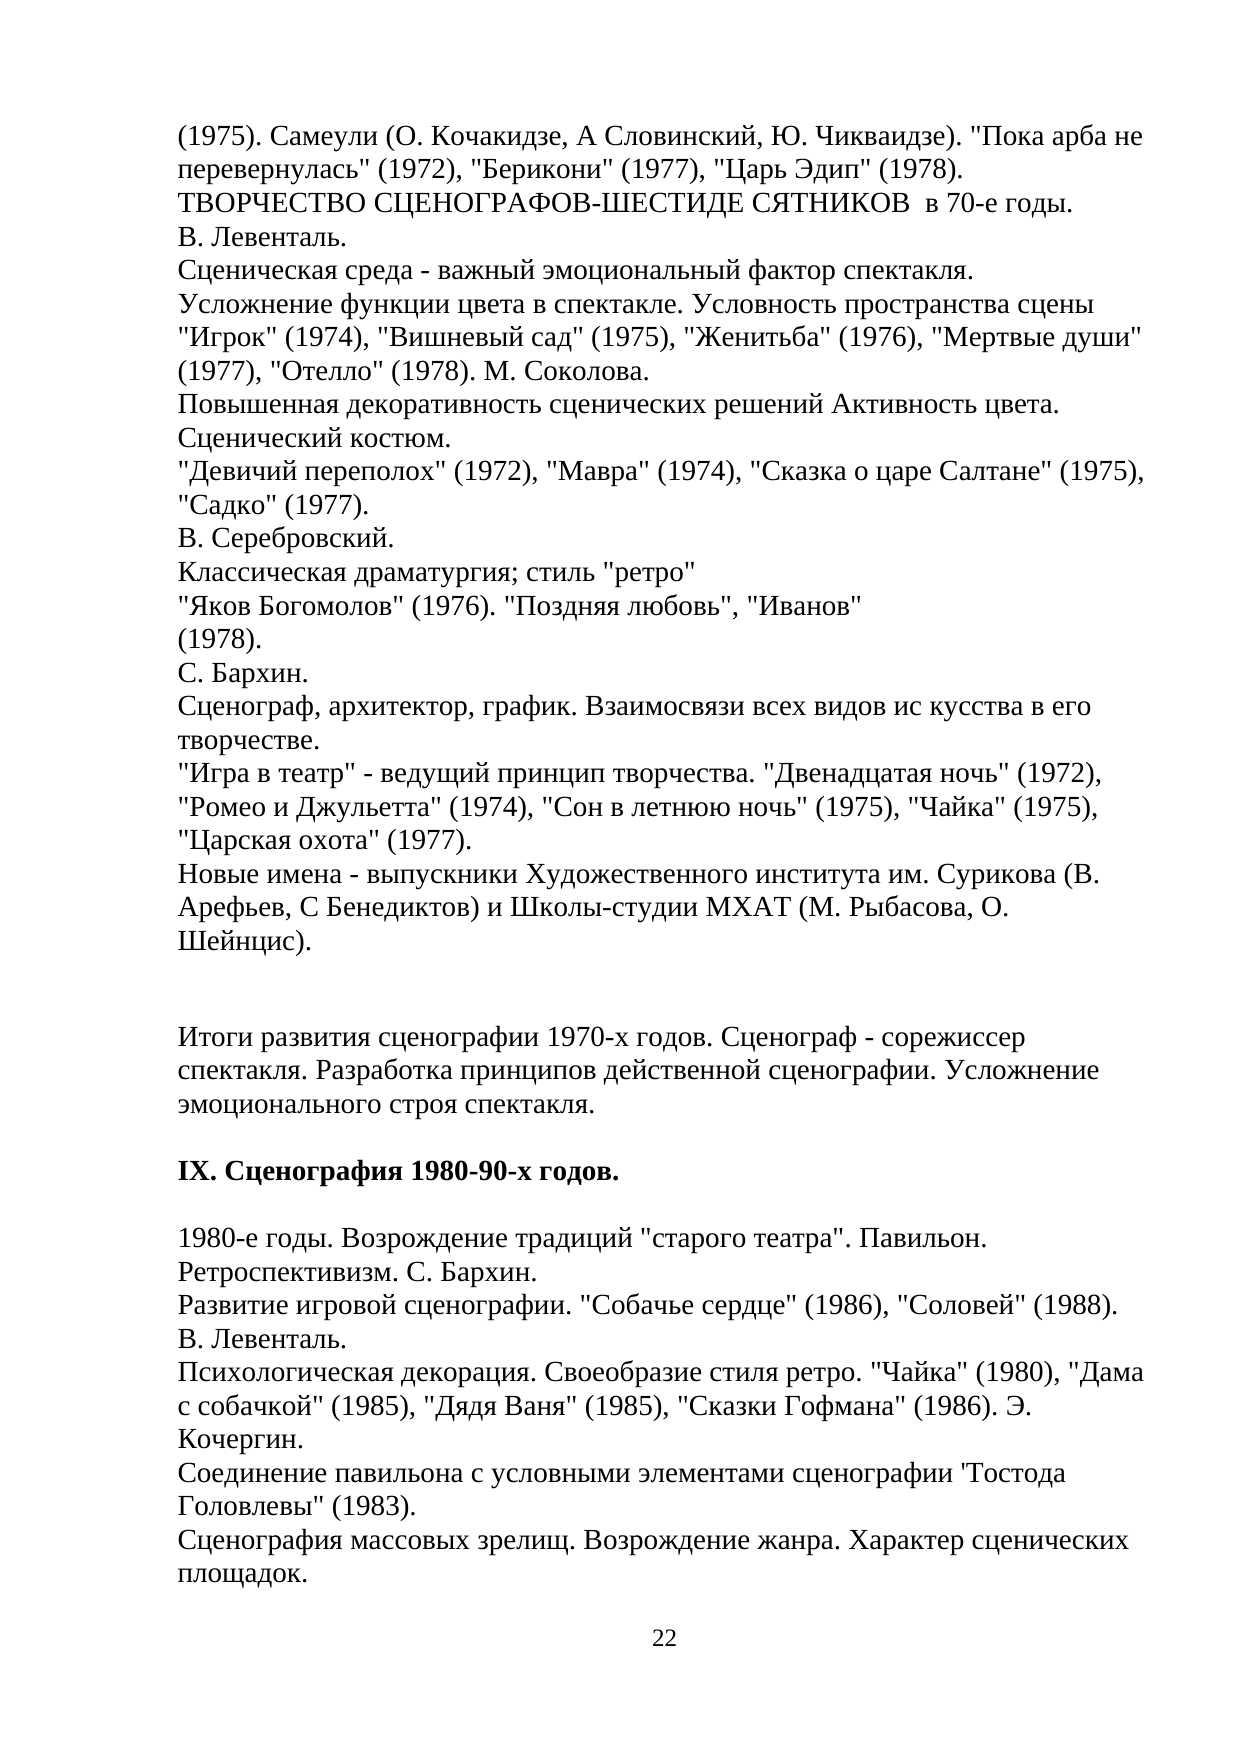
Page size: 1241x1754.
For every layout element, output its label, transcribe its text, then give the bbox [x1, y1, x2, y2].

text IX. Сценография 1980-90-х годов. [177, 1153, 1152, 1187]
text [177, 1220, 1152, 1589]
text Итоги развития сценографии 1970-х годов. Сценограф - сорежиссер спектакля. Разработка принципов действенной сценографии. Усложнение эмоционального строя спектакля. [177, 1019, 1152, 1119]
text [177, 118, 1152, 985]
